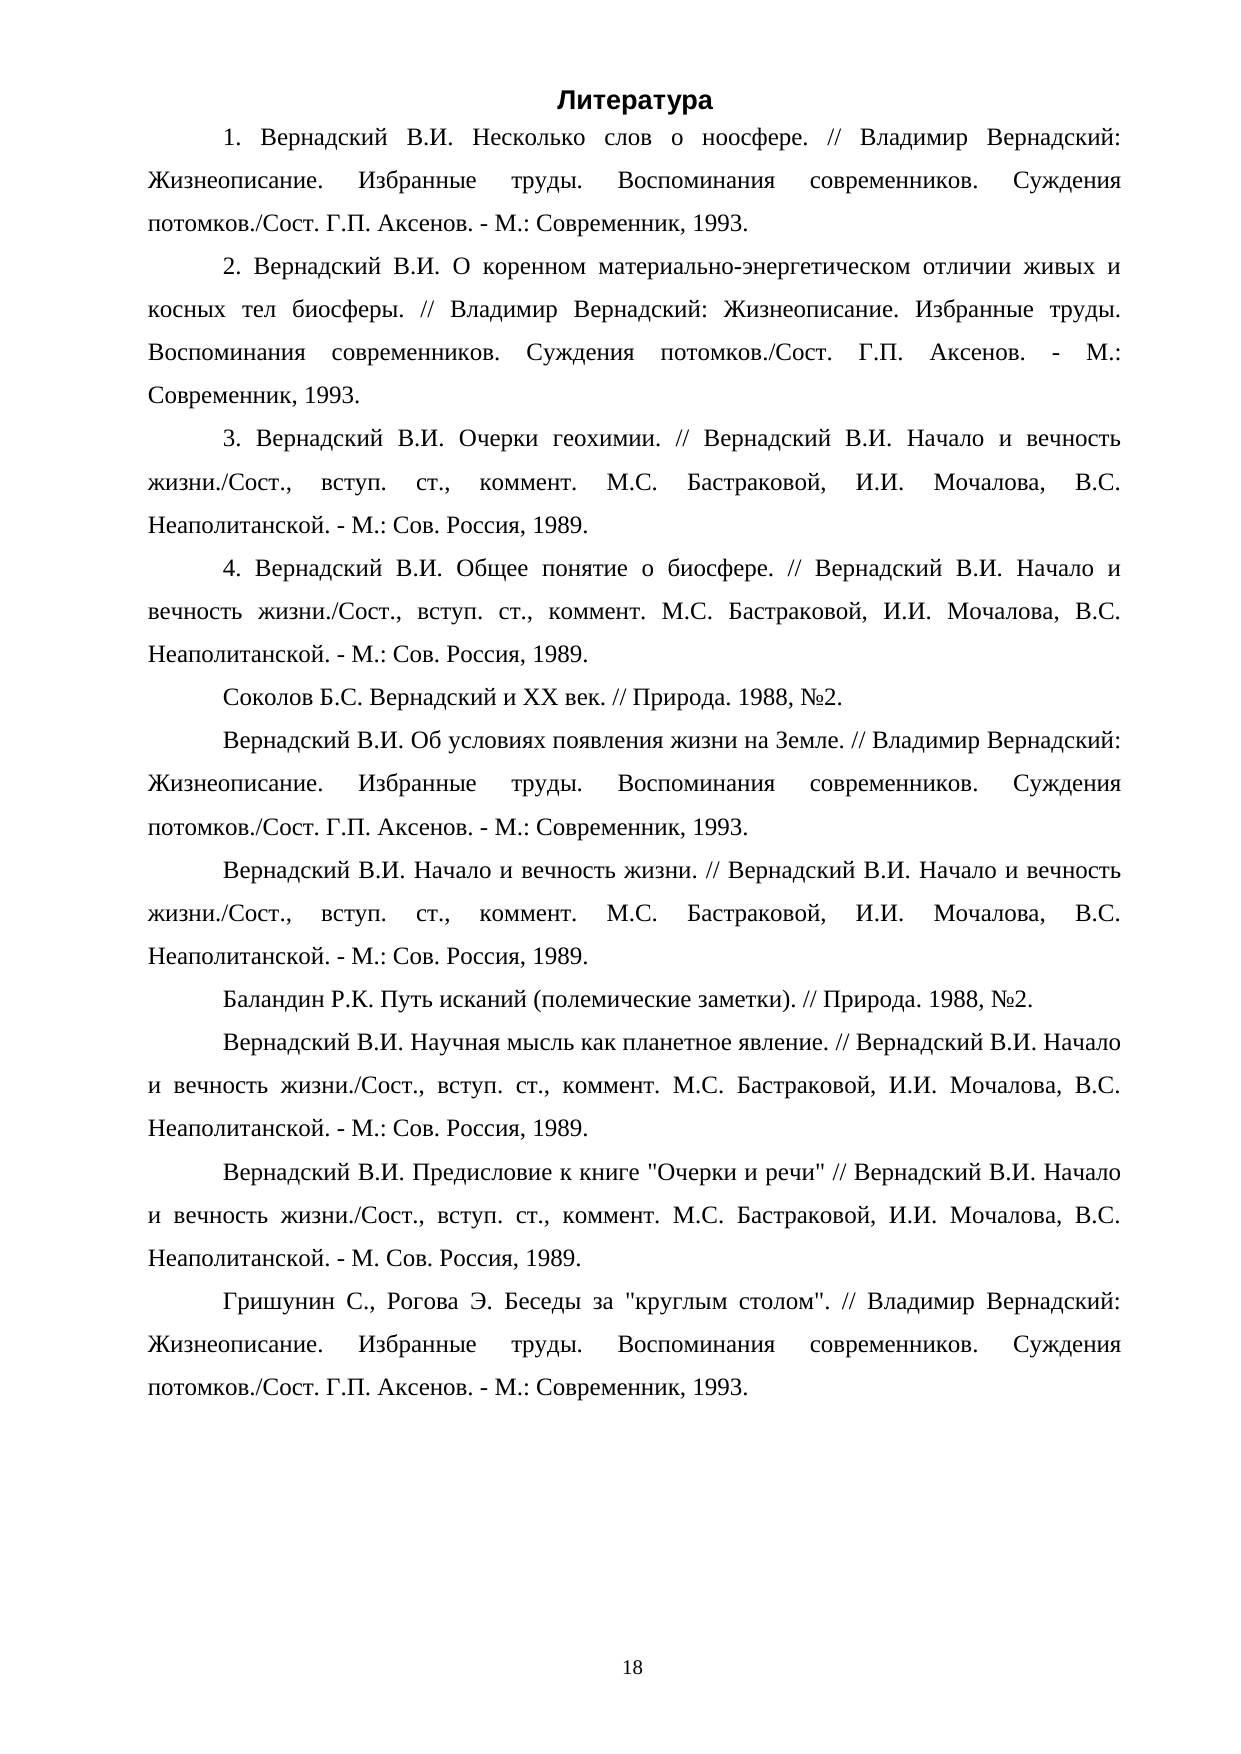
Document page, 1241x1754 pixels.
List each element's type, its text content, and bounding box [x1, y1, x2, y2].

text Вернадский В.И. Начало и вечность жизни. // Вернадский В.И. Начало и вечность жизни./Сост., вступ. ст., коммент. М.С. Бастраковой, И.И. Мочалова, В.С. Неаполитанской. - М.: Сов. Россия, 1989. [148, 855, 1122, 970]
text 4. Вернадский В.И. Общее понятие о биосфере. // Вернадский В.И. Начало и вечность жизни./Сост., вступ. ст., коммент. М.С. Бастраковой, И.И. Мочалова, В.С. Неаполитанской. - М.: Сов. Россия, 1989. [148, 553, 1122, 668]
text Вернадский В.И. Предисловие к книге "Очерки и речи" // Вернадский В.И. Начало и вечность жизни./Сост., вступ. ст., коммент. М.С. Бастраковой, И.И. Мочалова, В.С. Неаполитанской. - М. Сов. Россия, 1989. [148, 1157, 1122, 1272]
text Вернадский В.И. Об условиях появления жизни на Земле. // Владимир Вернадский: Жизнеописание. Избранные труды. Воспоминания современников. Суждения потомков./Сост. Г.П. Аксенов. - М.: Современник, 1993. [148, 725, 1122, 840]
text Гришунин С., Рогова Э. Беседы за "круглым столом". // Владимир Вернадский: Жизнеописание. Избранные труды. Воспоминания современников. Суждения потомков./Сост. Г.П. Аксенов. - М.: Современник, 1993. [148, 1286, 1122, 1401]
text Вернадский В.И. Научная мысль как планетное явление. // Вернадский В.И. Начало и вечность жизни./Сост., вступ. ст., коммент. М.С. Бастраковой, И.И. Мочалова, В.С. Неаполитанской. - М.: Сов. Россия, 1989. [148, 1027, 1122, 1142]
text Баландин Р.К. Путь исканий (полемические заметки). // Природа. 1988, №2. [148, 984, 1122, 1013]
text Соколов Б.С. Вернадский и XX век. // Природа. 1988, №2. [223, 682, 1122, 711]
text 1. Вернадский В.И. Несколько слов о ноосфере. // Владимир Вернадский: Жизнеописание. Избранные труды. Воспоминания современников. Суждения потомков./Сост. Г.П. Аксенов. - М.: Современник, 1993. [148, 122, 1122, 237]
subtitle Литература [148, 84, 1122, 115]
text 3. Вернадский В.И. Очерки геохимии. // Вернадский В.И. Начало и вечность жизни./Сост., вступ. ст., коммент. М.С. Бастраковой, И.И. Мочалова, В.С. Неаполитанской. - М.: Сов. Россия, 1989. [148, 423, 1122, 538]
text 2. Вернадский В.И. О коренном материально-энергетическом отличии живых и косных тел биосферы. // Владимир Вернадский: Жизнеописание. Избранные труды. Воспоминания современников. Суждения потомков./Сост. Г.П. Аксенов. - М.: Современник, 1993. [148, 251, 1122, 409]
